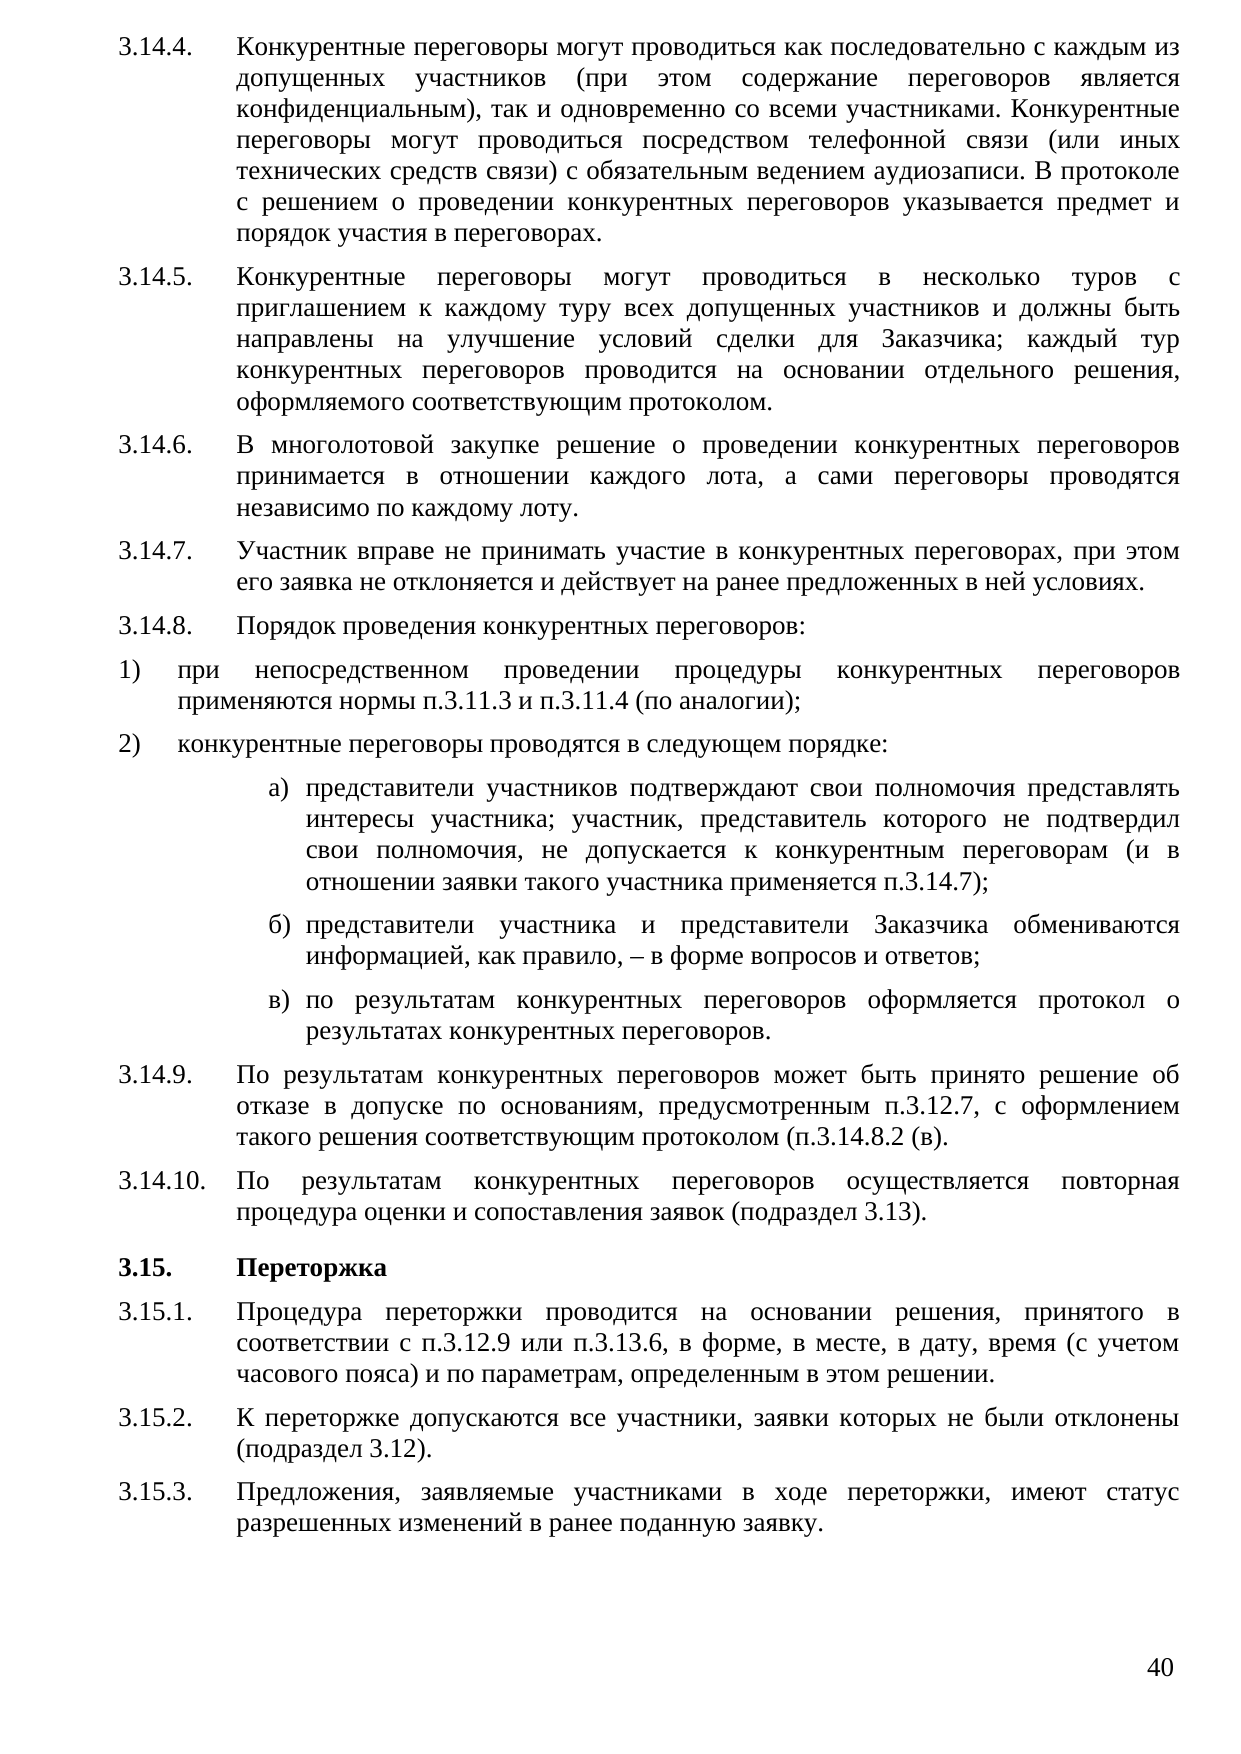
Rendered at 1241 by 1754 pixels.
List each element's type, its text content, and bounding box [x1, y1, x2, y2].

text Переторжка [118, 1251, 1181, 1282]
text К переторжке допускаются все участники, заявки которых не были отклонены (подраздел 3.12). [118, 1401, 1181, 1463]
text По результатам конкурентных переговоров осуществляется повторная процедура оценки и сопоставления заявок (подраздел 3.13). [118, 1164, 1181, 1226]
text представители участника и представители Заказчика обмениваются информацией, как правило, – в форме вопросов и ответов; [268, 908, 1181, 971]
text Предложения, заявляемые участниками в ходе переторжки, имеют статус разрешенных изменений в ранее поданную заявку. [118, 1475, 1181, 1538]
text Порядок проведения конкурентных переговоров: [118, 609, 1181, 640]
text По результатам конкурентных переговоров может быть принято решение об отказе в допуске по основаниям, предусмотренным п.3.12.7, с оформлением такого решения соответствующим протоколом (п.3.14.8.2 (в). [118, 1058, 1181, 1151]
text по результатам конкурентных переговоров оформляется протокол о результатах конкурентных переговоров. [268, 983, 1181, 1045]
text В многолотовой закупке решение о проведении конкурентных переговоров принимается в отношении каждого лота, а сами переговоры проводятся независимо по каждому лоту. [118, 428, 1181, 522]
text Конкурентные переговоры могут проводиться в несколько туров с приглашением к каждому туру всех допущенных участников и должны быть направлены на улучшение условий сделки для Заказчика; каждый тур конкурентных переговоров проводится на основании отдельного решения, оформляемого соответствующим протоколом. [118, 260, 1181, 416]
text при непосредственном проведении процедуры конкурентных переговоров применяются нормы п.3.11.3 и п.3.11.4 (по аналогии); [118, 653, 1181, 715]
text Участник вправе не принимать участие в конкурентных переговорах, при этом его заявка не отклоняется и действует на ранее предложенных в ней условиях. [118, 534, 1181, 597]
text конкурентные переговоры проводятся в следующем порядке: [118, 727, 1181, 759]
text Конкурентные переговоры могут проводиться как последовательно с каждым из допущенных участников (при этом содержание переговоров является конфиденциальным), так и одновременно со всеми участниками. Конкурентные переговоры могут проводиться посредством телефонной связи (или иных технических средств связи) с обязательным ведением аудиозаписи. В протоколе с решением о проведении конкурентных переговоров указывается предмет и порядок участия в переговорах. [118, 29, 1181, 248]
text представители участников подтверждают свои полномочия представлять интересы участника; участник, представитель которого не подтвердил свои полномочия, не допускается к конкурентным переговорам (и в отношении заявки такого участника применяется п.3.14.7); [268, 771, 1181, 896]
text Процедура переторжки проводится на основании решения, принятого в соответствии с п.3.12.9 или п.3.13.6, в форме, в месте, в дату, время (с учетом часового пояса) и по параметрам, определенным в этом решении. [118, 1295, 1181, 1388]
